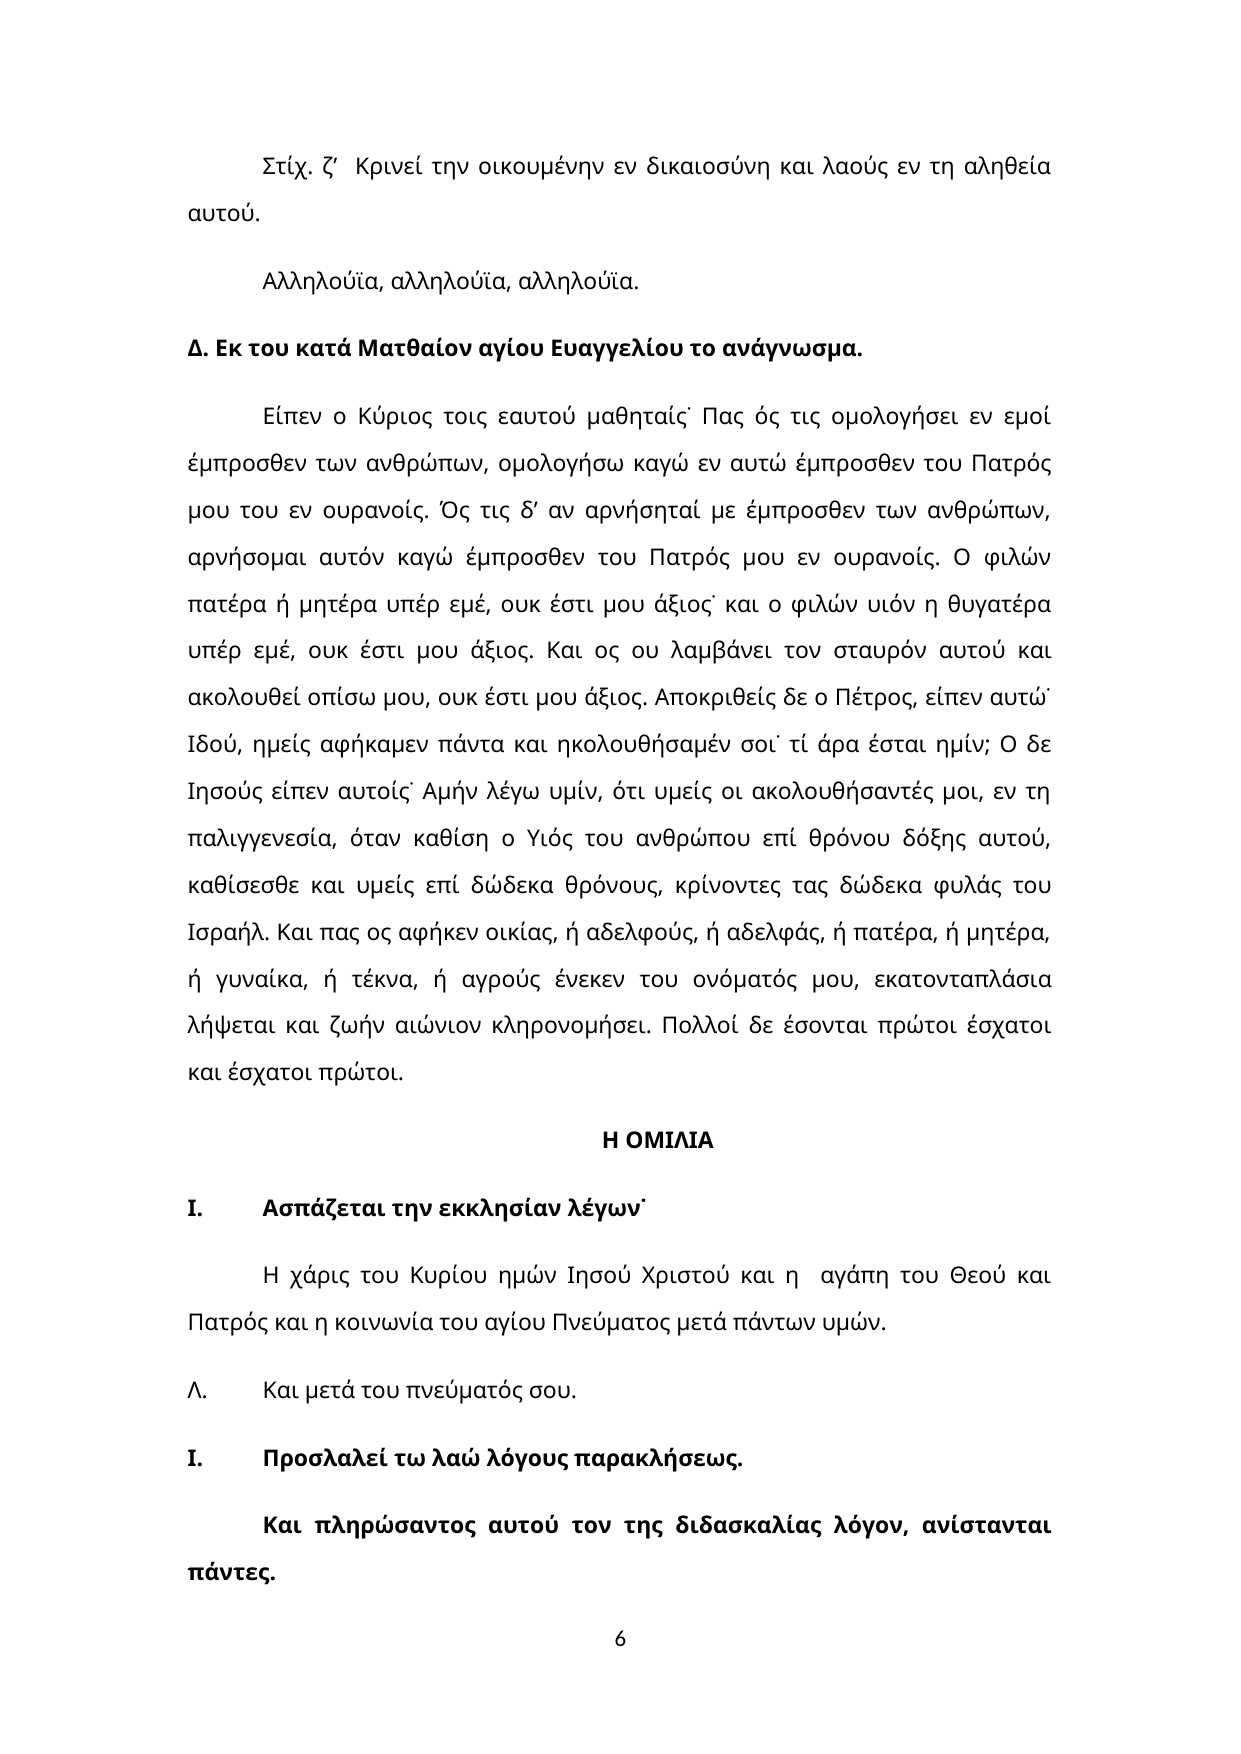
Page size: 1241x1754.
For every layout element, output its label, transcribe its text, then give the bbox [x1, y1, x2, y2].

text Αλληλούϊα, αλληλούϊα, αλληλούϊα. [187, 264, 1053, 296]
text Στίχ. ζ’ Κρινεί την οικουμένην εν δικαιοσύνη και λαούς εν τη αληθεία αυτού. [187, 150, 1053, 228]
text Δ. Εκ του κατά Ματθαίον αγίου Ευαγγελίου το ανάγνωσμα. [187, 332, 1053, 363]
text Λ. Και μετά του πνεύματός σου. [187, 1374, 1053, 1405]
text Είπεν ο Κύριος τοις εαυτού μαθηταίς˙ Πας ός τις ομολογήσει εν εμοί έμπροσθεν των ανθρώπων, ομολογήσω καγώ εν αυτώ έμπροσθεν του Πατρός μου του εν ουρανοίς. Ός τις δ’ αν αρνήσηταί με έμπροσθεν των ανθρώπων, αρνήσομαι αυτόν καγώ έμπροσθεν του Πατρός μου εν ουρανοίς. Ο φιλών πατέρα ή μητέρα υπέρ εμέ, ουκ έστι μου άξιος˙ και ο φιλών υιόν η θυγατέρα υπέρ εμέ, ουκ έστι μου άξιος. Και ος ου λαμβάνει τον σταυρόν αυτού και ακολουθεί οπίσω μου, ουκ έστι μου άξιος. Αποκριθείς δε ο Πέτρος, είπεν αυτώ˙ Ιδού, ημείς αφήκαμεν πάντα και ηκολουθήσαμέν σοι˙ τί άρα έσται ημίν; Ο δε Ιησούς είπεν αυτοίς˙ Αμήν λέγω υμίν, ότι υμείς οι ακολουθήσαντές μοι, εν τη παλιγγενεσία, όταν καθίση ο Υιός του ανθρώπου επί θρόνου δόξης αυτού, καθίσεσθε και υμείς επί δώδεκα θρόνους, κρίνοντες τας δώδεκα φυλάς του Ισραήλ. Και πας ος αφήκεν οικίας, ή αδελφούς, ή αδελφάς, ή πατέρα, ή μητέρα, ή γυναίκα, ή τέκνα, ή αγρούς ένεκεν του ονόματός μου, εκατονταπλάσια λήψεται και ζωήν αιώνιον κληρονομήσει. Πολλοί δε έσονται πρώτοι έσχατοι και έσχατοι πρώτοι. [187, 400, 1053, 1087]
text Η ΟΜΙΛΙΑ [187, 1124, 1053, 1155]
text Ι. Προσλαλεί τω λαώ λόγους παρακλήσεως. [187, 1442, 1053, 1473]
text Και πληρώσαντος αυτού τον της διδασκαλίας λόγον, ανίστανται πάντες. [187, 1509, 1053, 1587]
text Ι. Ασπάζεται την εκκλησίαν λέγων˙ [187, 1192, 1053, 1223]
text Η χάρις του Κυρίου ημών Ιησού Χριστού και η αγάπη του Θεού και Πατρός και η κοινωνία του αγίου Πνεύματος μετά πάντων υμών. [187, 1259, 1053, 1337]
